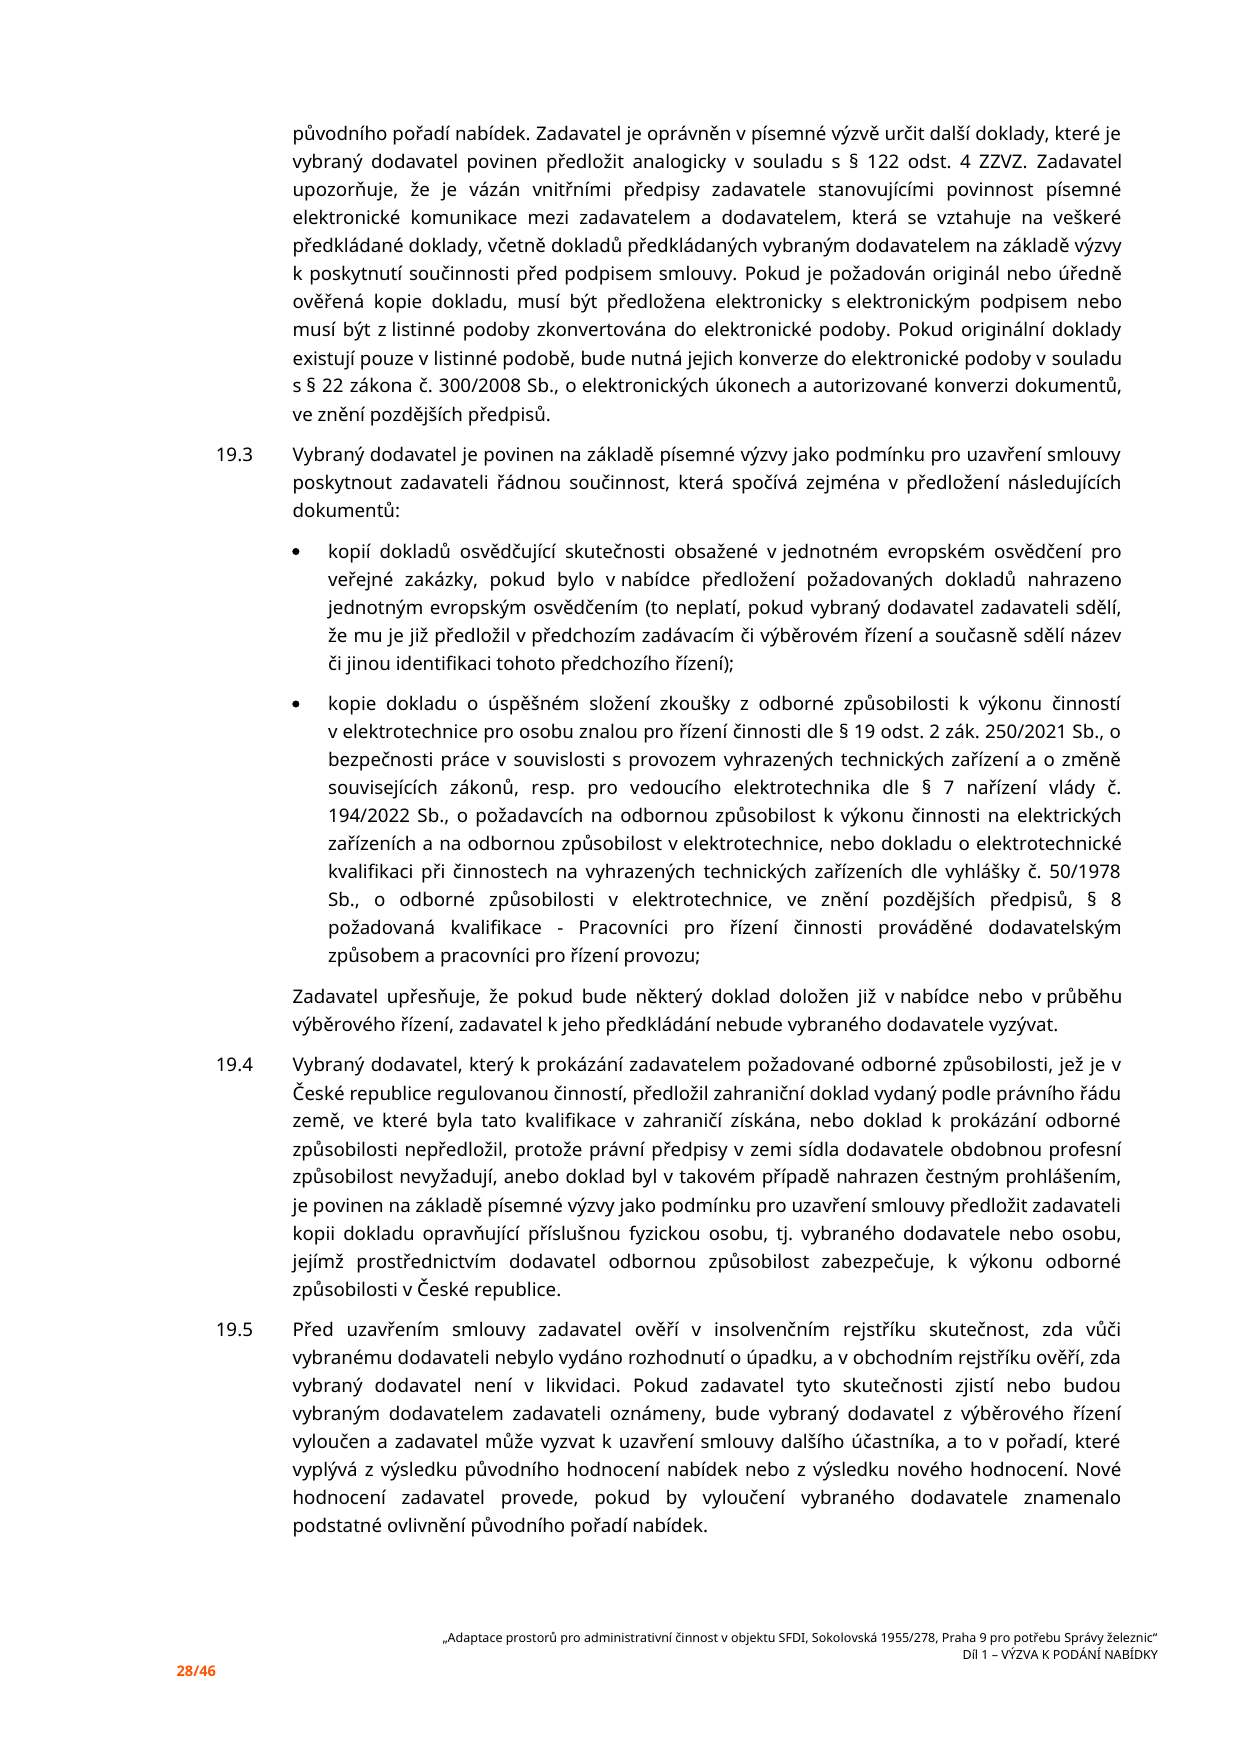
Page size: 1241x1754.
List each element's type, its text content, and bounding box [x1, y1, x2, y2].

text Vybraný dodavatel je povinen na základě písemné výzvy jako podmínku pro uzavření smlouvy poskytnout zadavateli řádnou součinnost, která spočívá zejména v předložení následujících dokumentů: [216, 441, 1122, 523]
text Zadavatel upřesňuje, že pokud bude některý doklad doložen již v nabídce nebo v průběhu výběrového řízení, zadavatel k jeho předkládání nebude vybraného dodavatele vyzývat. [292, 983, 1122, 1037]
text Před uzavřením smlouvy zadavatel ověří v insolvenčním rejstříku skutečnost, zda vůči vybranému dodavateli nebylo vydáno rozhodnutí o úpadku, a v obchodním rejstříku ověří, zda vybraný dodavatel není v likvidaci. Pokud zadavatel tyto skutečnosti zjistí nebo budou vybraným dodavatelem zadavateli oznámeny, bude vybraný dodavatel z výběrového řízení vyloučen a zadavatel může vyzvat k uzavření smlouvy dalšího účastníka, a to v pořadí, které vyplývá z výsledku původního hodnocení nabídek nebo z výsledku nového hodnocení. Nové hodnocení zadavatel provede, pokud by vyloučení vybraného dodavatele znamenalo podstatné ovlivnění původního pořadí nabídek. [216, 1316, 1122, 1538]
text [216, 121, 1122, 426]
text Vybraný dodavatel, který k prokázání zadavatelem požadované odborné způsobilosti, jež je v České republice regulovanou činností, předložil zahraniční doklad vydaný podle právního řádu země, ve které byla tato kvalifikace v zahraničí získána, nebo doklad k prokázání odborné způsobilosti nepředložil, protože právní předpisy v zemi sídla dodavatele obdobnou profesní způsobilost nevyžadují, anebo doklad byl v takovém případě nahrazen čestným prohlášením, je povinen na základě písemné výzvy jako podmínku pro uzavření smlouvy předložit zadavateli kopii dokladu opravňující příslušnou fyzickou osobu, tj. vybraného dodavatele nebo osobu, jejímž prostřednictvím dodavatel odbornou způsobilost zabezpečuje, k výkonu odborné způsobilosti v České republice. [216, 1052, 1122, 1301]
text kopií dokladů osvědčující skutečnosti obsažené v jednotném evropském osvědčení pro veřejné zakázky, pokud bylo v nabídce předložení požadovaných dokladů nahrazeno jednotným evropským osvědčením (to neplatí, pokud vybraný dodavatel zadavateli sdělí, že mu je již předložil v předchozím zadávacím či výběrovém řízení a současně sdělí název či jinou identifikaci tohoto předchozího řízení); [292, 538, 1122, 676]
text kopie dokladu o úspěšném složení zkoušky z odborné způsobilosti k výkonu činností v elektrotechnice pro osobu znalou pro řízení činnosti dle § 19 odst. 2 zák. 250/2021 Sb., o bezpečnosti práce v souvislosti s provozem vyhrazených technických zařízení a o změně souvisejících zákonů, resp. pro vedoucího elektrotechnika dle § 7 nařízení vlády č. 194/2022 Sb., o požadavcích na odbornou způsobilost k výkonu činnosti na elektrických zařízeních a na odbornou způsobilost v elektrotechnice, nebo dokladu o elektrotechnické kvalifikaci při činnostech na vyhrazených technických zařízeních dle vyhlášky č. 50/1978 Sb., o odborné způsobilosti v elektrotechnice, ve znění pozdějších předpisů, § 8 požadovaná kvalifikace - Pracovníci pro řízení činnosti prováděné dodavatelským způsobem a pracovníci pro řízení provozu; [292, 691, 1122, 968]
